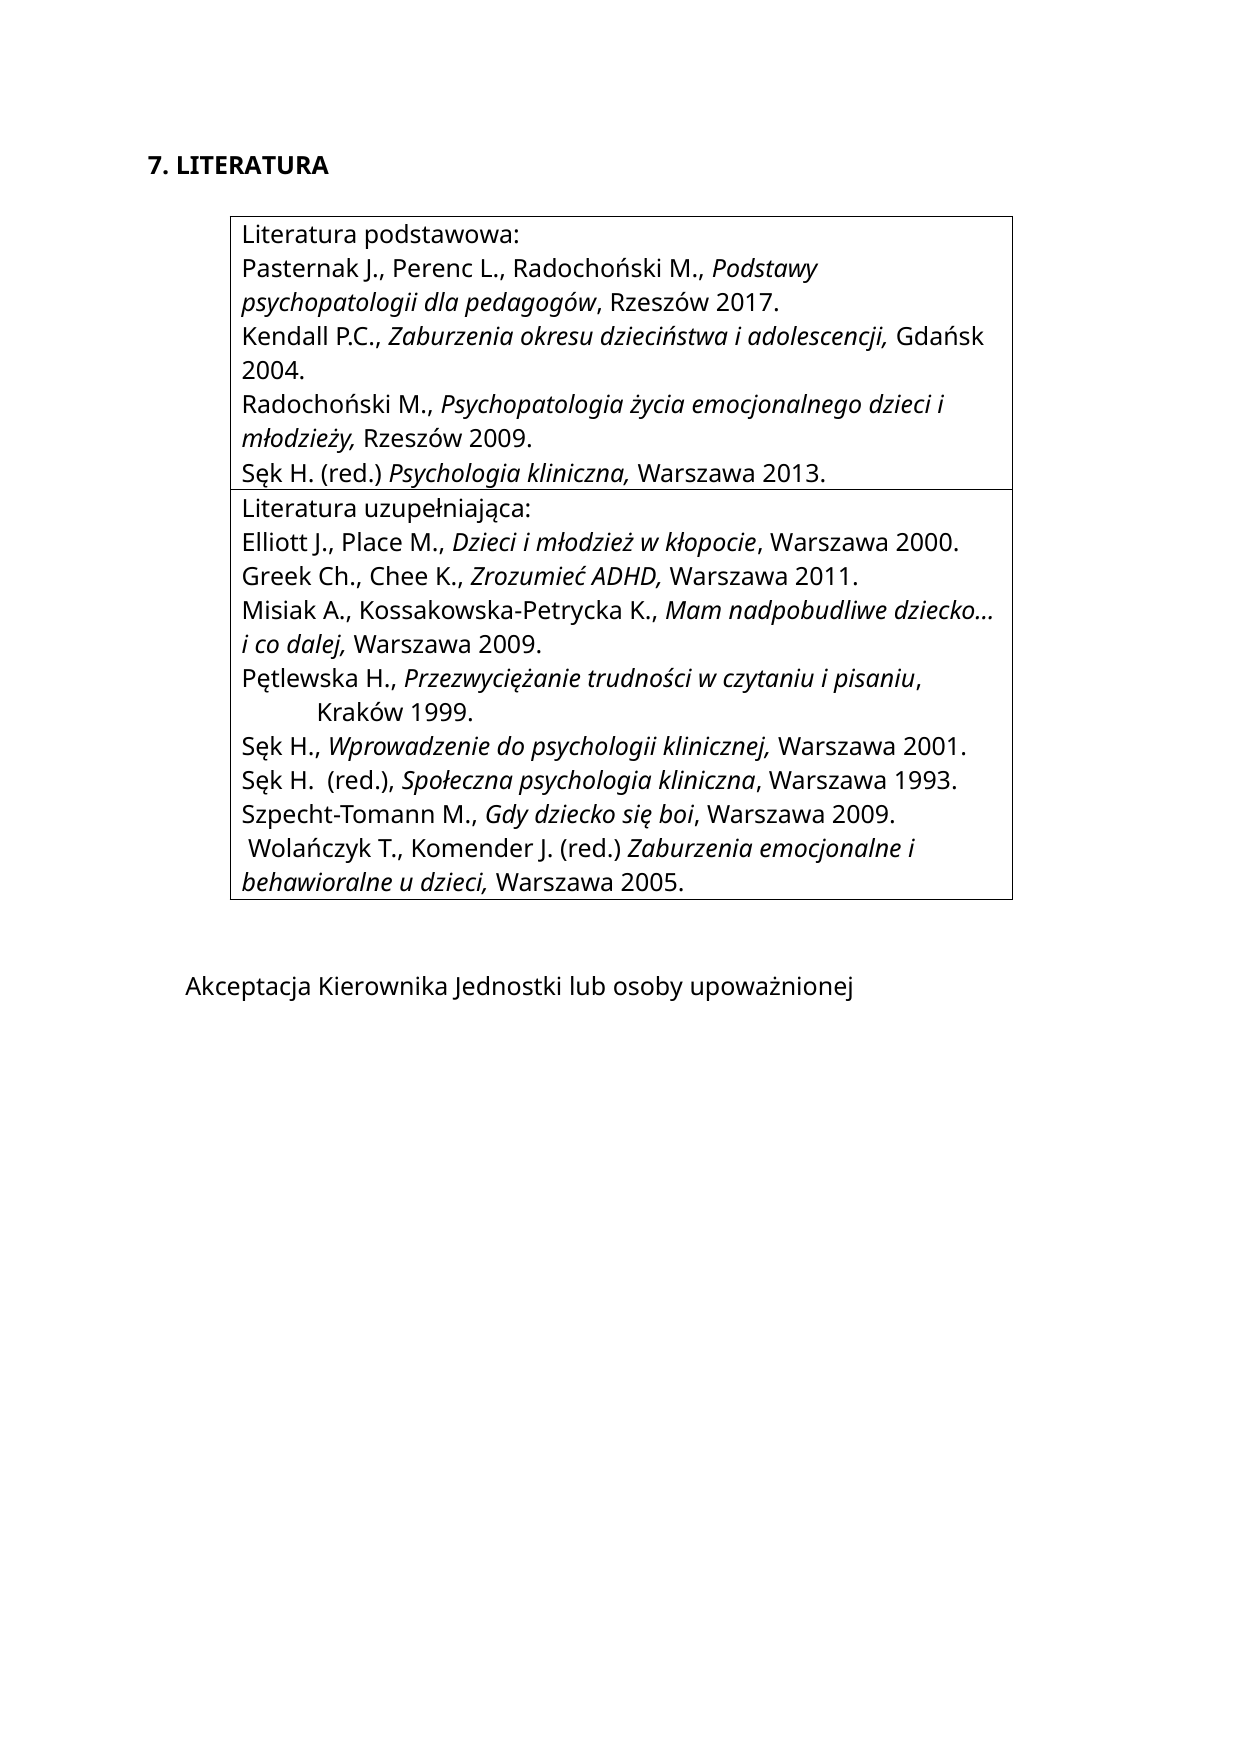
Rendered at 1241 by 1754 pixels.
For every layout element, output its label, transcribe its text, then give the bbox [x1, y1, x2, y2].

text Akceptacja Kierownika Jednostki lub osoby upoważnionej [185, 968, 1093, 1002]
text 7. LITERATURA [148, 148, 1093, 182]
table_header Literatura podstawowa: Pasternak J., Perenc L., Radochoński M., Podstawy psychopatologii dla pedagogów, Rzeszów 2017. Kendall P.C., Zaburzenia okresu dzieciństwa i adolescencji, Gdańsk 2004. Radochoński M., Psychopatologia życia emocjonalnego dzieci i młodzieży, Rzeszów 2009. Sęk H. (red.) Psychologia kliniczna, Warszawa 2013. [231, 217, 1012, 489]
table_cell Literatura uzupełniająca: Elliott J., Place M., Dzieci i młodzież w kłopocie, Warszawa 2000. Greek Ch., Chee K., Zrozumieć ADHD, Warszawa 2011. Misiak A., Kossakowska-Petrycka K., Mam nadpobudliwe dziecko…i co dalej, Warszawa 2009. Pętlewska H., Przezwyciężanie trudności w czytaniu i pisaniu, Kraków 1999. Sęk H., Wprowadzenie do psychologii klinicznej, Warszawa 2001. Sęk H. (red.), Społeczna psychologia kliniczna, Warszawa 1993. Szpecht-Tomann M., Gdy dziecko się boi, Warszawa 2009. Wolańczyk T., Komender J. (red.) Zaburzenia emocjonalne i behawioralne u dzieci, Warszawa 2005. [231, 490, 1012, 899]
